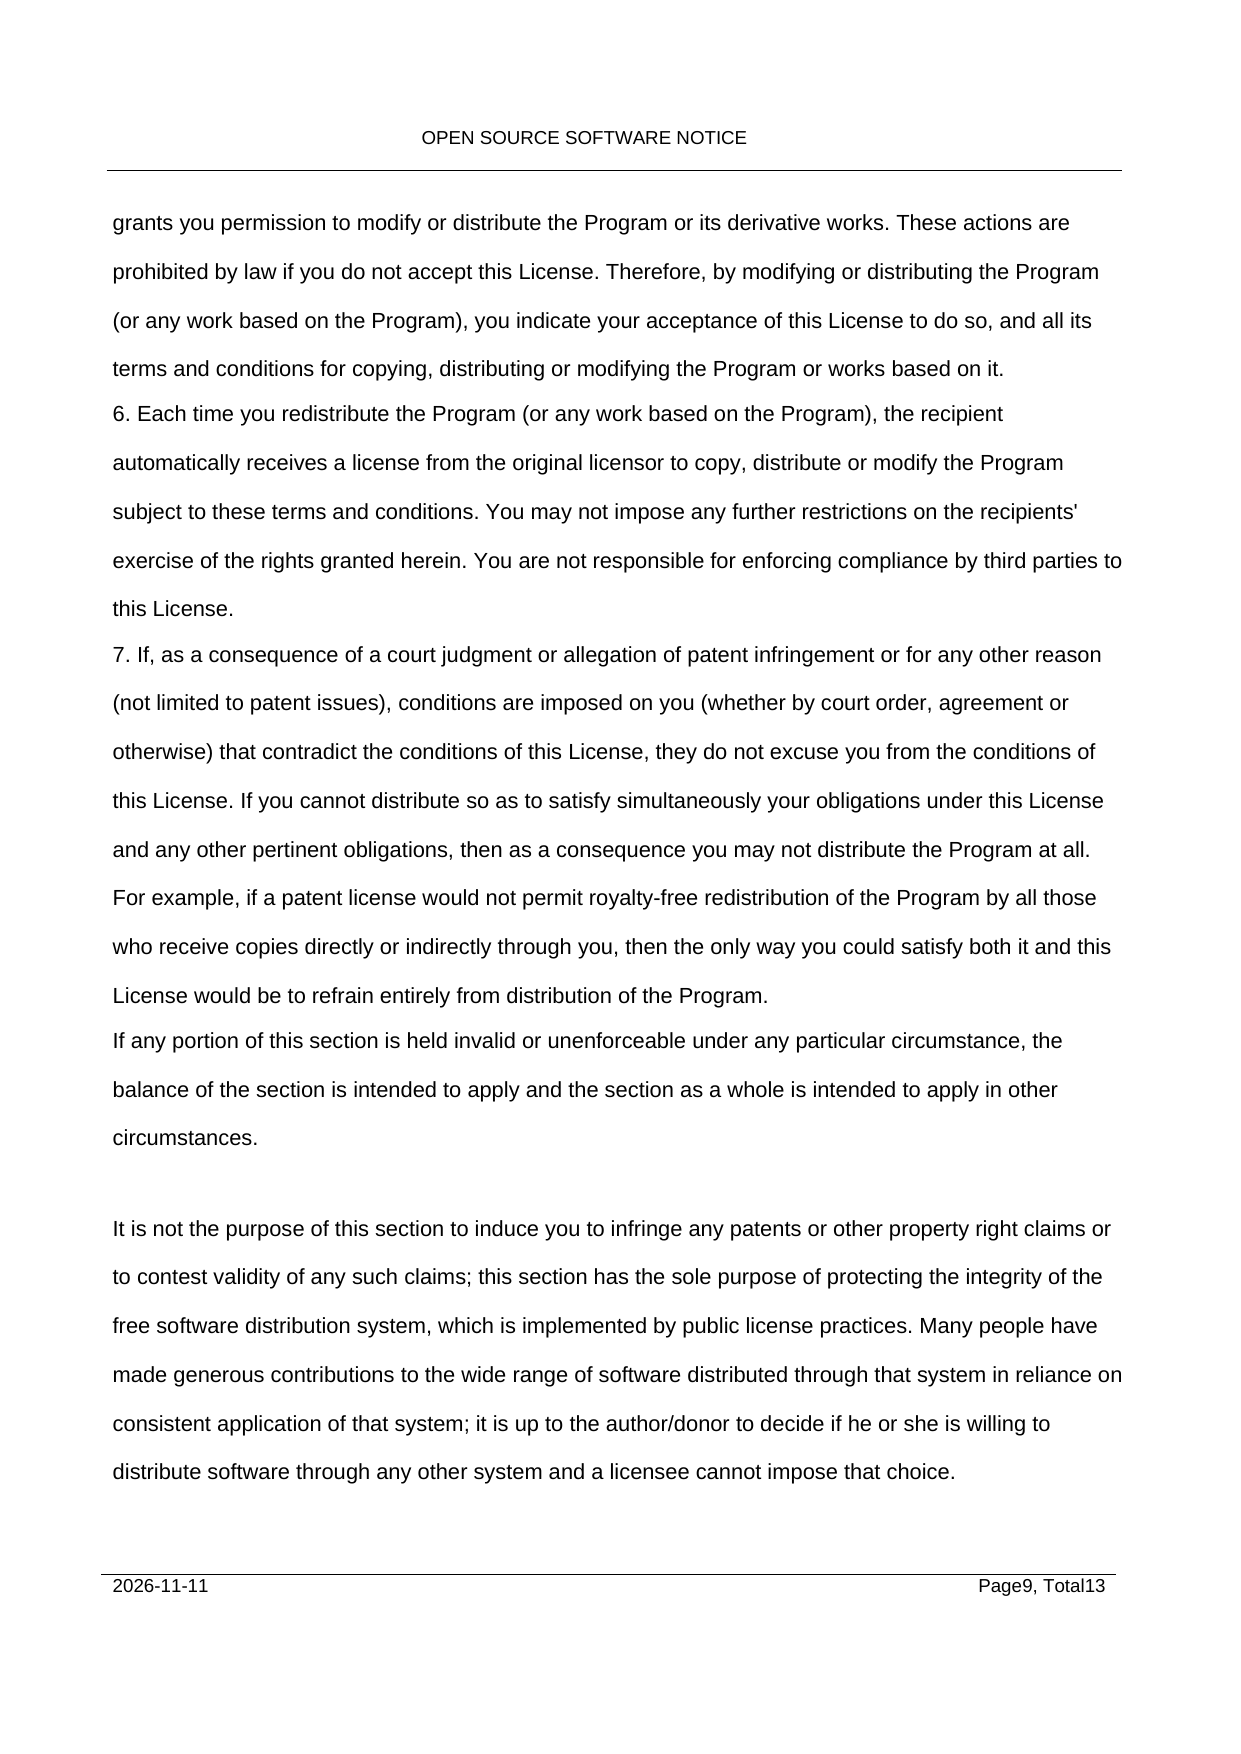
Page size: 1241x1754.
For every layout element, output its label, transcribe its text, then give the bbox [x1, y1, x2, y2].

text It is not the purpose of this section to induce you to infringe any patents or other property right claims or to contest validity of any such claims; this section has the sole purpose of protecting the integrity of the free software distribution system, which is implemented by public license practices. Many people have made generous contributions to the wide range of software distributed through that system in reliance on consistent application of that system; it is up to the author/donor to decide if he or she is willing to distribute software through any other system and a licensee cannot impose that choice. [112, 1212, 1128, 1488]
text 7. If, as a consequence of a court judgment or allegation of patent infringement or for any other reason (not limited to patent issues), conditions are imposed on you (whether by court order, agreement or otherwise) that contradict the conditions of this License, they do not excuse you from the conditions of this License. If you cannot distribute so as to satisfy simultaneously your obligations under this License and any other pertinent obligations, then as a consequence you may not distribute the Program at all. For example, if a patent license would not permit royalty-free redistribution of the Program by all those who receive copies directly or indirectly through you, then the only way you could satisfy both it and this License would be to refrain entirely from distribution of the Program. [112, 638, 1128, 1012]
text 6. Each time you redistribute the Program (or any work based on the Program), the recipient automatically receives a license from the original licensor to copy, distribute or modify the Program subject to these terms and conditions. You may not impose any further restrictions on the recipients' exercise of the rights granted herein. You are not responsible for enforcing compliance by third parties to this License. [112, 398, 1128, 625]
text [112, 206, 1128, 385]
text If any portion of this section is held invalid or unenforceable under any particular circumstance, the balance of the section is intended to apply and the section as a whole is intended to apply in other circumstances. [112, 1024, 1128, 1154]
